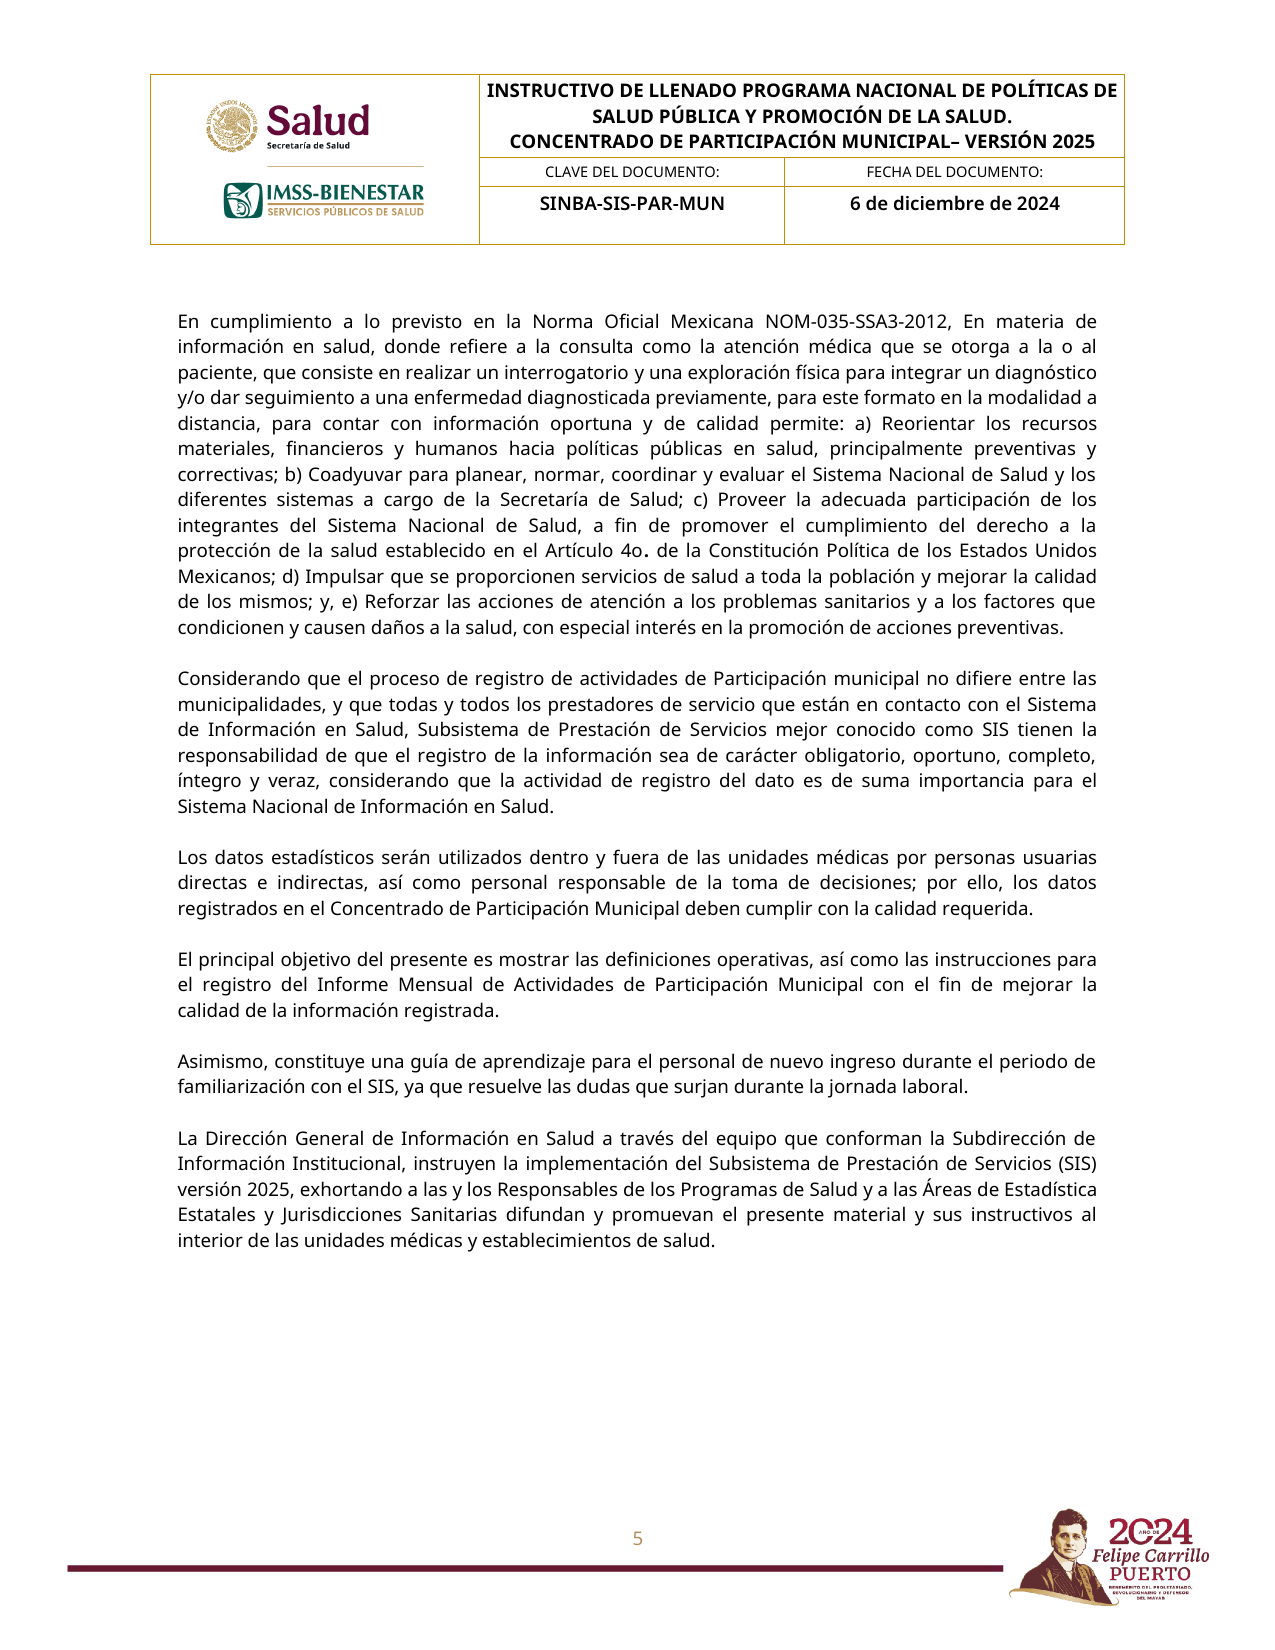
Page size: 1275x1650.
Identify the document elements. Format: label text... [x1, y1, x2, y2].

text El principal objetivo del presente es mostrar las definiciones operativas, así como las instrucciones para el registro del Informe Mensual de Actividades de Participación Municipal con el fin de mejorar la calidad de la información registrada. [177, 946, 1098, 1023]
picture [0, 1497, 1275, 1650]
text En cumplimiento a lo previsto en la Norma Oficial Mexicana NOM-035-SSA3-2012, En materia de información en salud, donde refiere a la consulta como la atención médica que se otorga a la o al paciente, que consiste en realizar un interrogatorio y una exploración física para integrar un diagnóstico y/o dar seguimiento a una enfermedad diagnosticada previamente, para este formato en la modalidad a distancia, para contar con información oportuna y de calidad permite: a) Reorientar los recursos materiales, financieros y humanos hacia políticas públicas en salud, principalmente preventivas y correctivas; b) Coadyuvar para planear, normar, coordinar y evaluar el Sistema Nacional de Salud y los diferentes sistemas a cargo de la Secretaría de Salud; c) Proveer la adecuada participación de los integrantes del Sistema Nacional de Salud, a fin de promover el cumplimiento del derecho a la protección de la salud establecido en el Artículo 4o. de la Constitución Política de los Estados Unidos Mexicanos; d) Impulsar que se proporcionen servicios de salud a toda la población y mejorar la calidad de los mismos; y, e) Reforzar las acciones de atención a los problemas sanitarios y a los factores que condicionen y causen daños a la salud, con especial interés en la promoción de acciones preventivas. [177, 308, 1098, 640]
text Asimismo, constituye una guía de aprendizaje para el personal de nuevo ingreso durante el periodo de familiarización con el SIS, ya que resuelve las dudas que surjan durante la jornada laboral. [177, 1048, 1098, 1099]
text Considerando que el proceso de registro de actividades de Participación municipal no difiere entre las municipalidades, y que todas y todos los prestadores de servicio que están en contacto con el Sistema de Información en Salud, Subsistema de Prestación de Servicios mejor conocido como SIS tienen la responsabilidad de que el registro de la información sea de carácter obligatorio, oportuno, completo, íntegro y veraz, considerando que la actividad de registro del dato es de suma importancia para el Sistema Nacional de Información en Salud. [177, 665, 1098, 818]
picture [206, 100, 424, 219]
text La Dirección General de Información en Salud a través del equipo que conforman la Subdirección de Información Institucional, instruyen la implementación del Subsistema de Prestación de Servicios (SIS) versión 2025, exhortando a las y los Responsables de los Programas de Salud y a las Áreas de Estadística Estatales y Jurisdicciones Sanitarias difundan y promuevan el presente material y sus instructivos al interior de las unidades médicas y establecimientos de salud. [177, 1125, 1098, 1252]
text Los datos estadísticos serán utilizados dentro y fuera de las unidades médicas por personas usuarias directas e indirectas, así como personal responsable de la toma de decisiones; por ello, los datos registrados en el Concentrado de Participación Municipal deben cumplir con la calidad requerida. [177, 844, 1098, 921]
